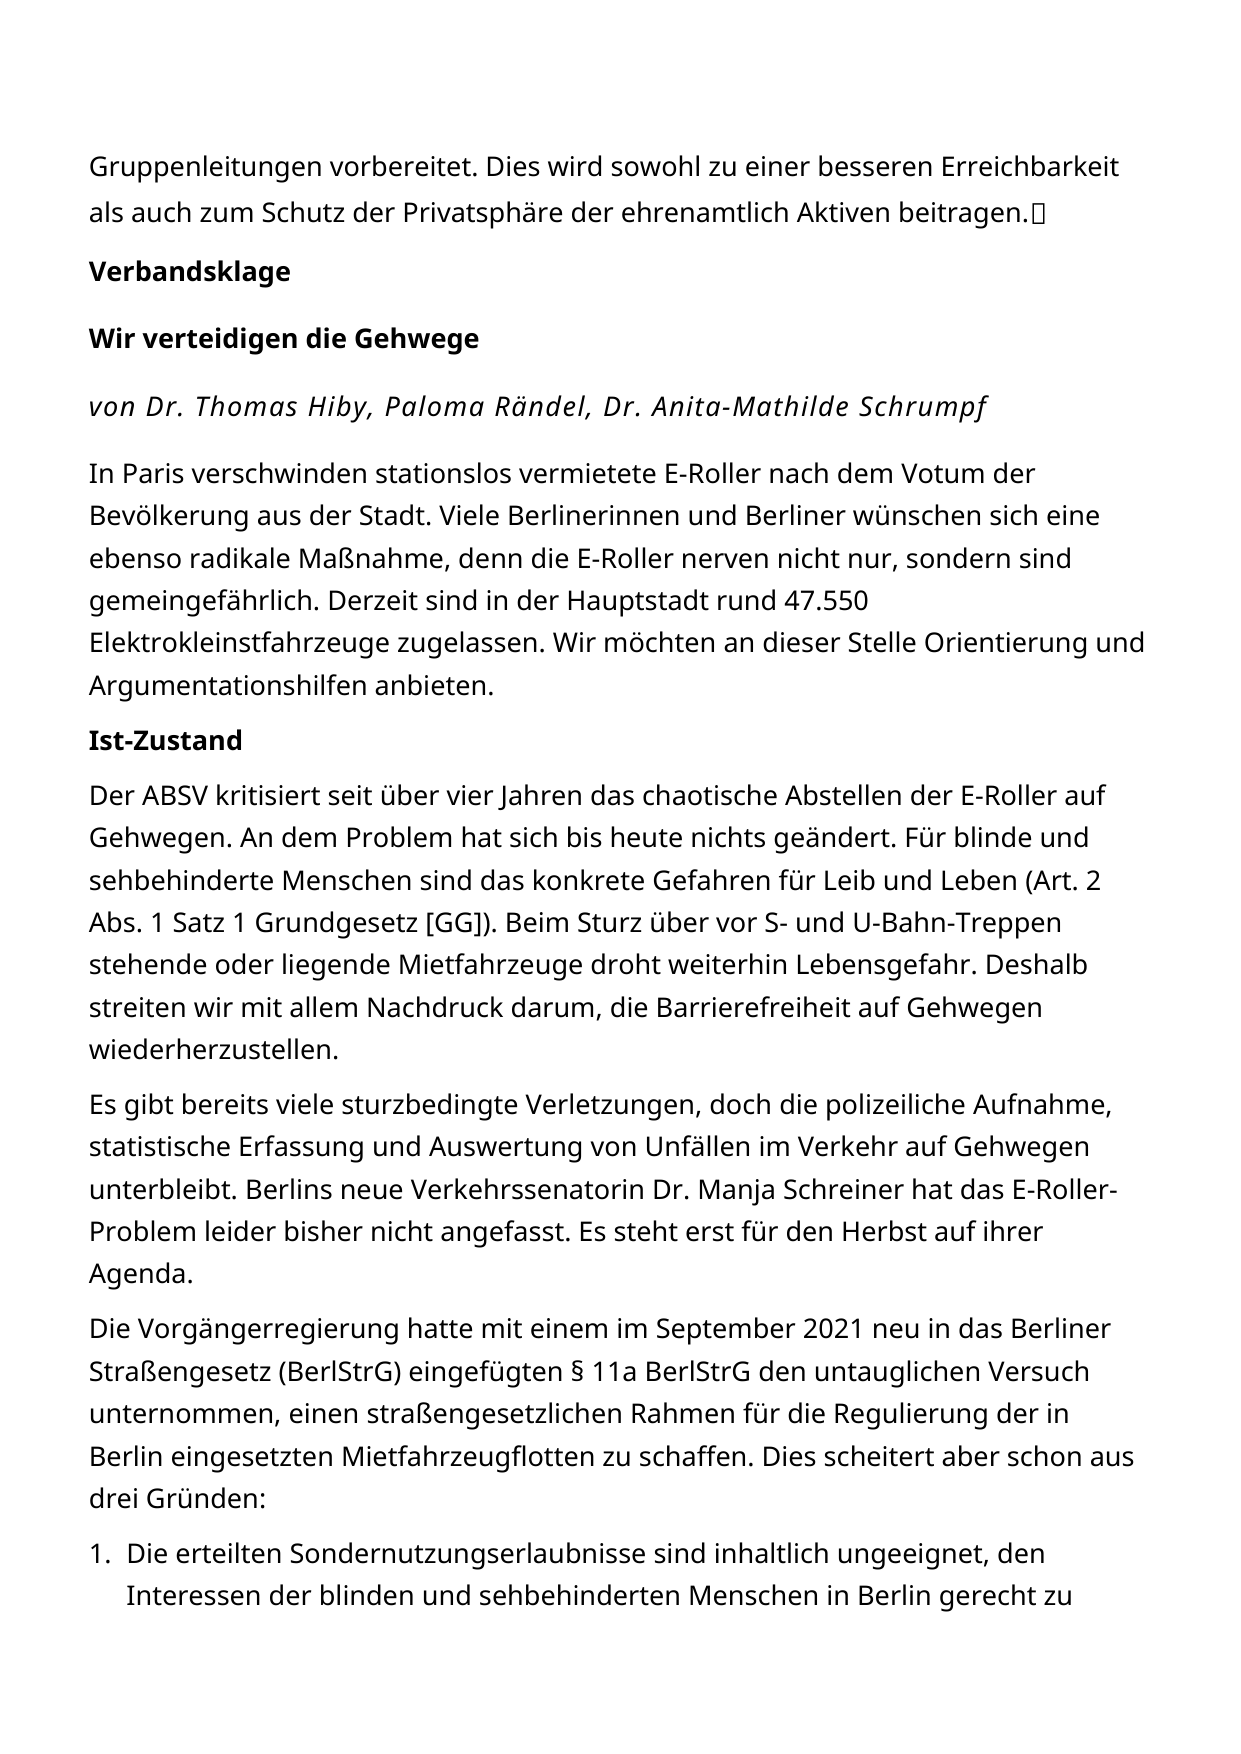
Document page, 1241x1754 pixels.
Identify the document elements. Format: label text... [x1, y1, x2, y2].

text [89, 148, 1152, 233]
subtitle Wir verteidigen die Gehwege [89, 319, 1152, 356]
text In Paris verschwinden stationslos vermietete E-Roller nach dem Votum der Bevölkerung aus der Stadt. Viele Berlinerinnen und Berliner wünschen sich eine ebenso radikale Maßnahme, denn die E-Roller nerven nicht nur, sondern sind gemeingefährlich. Derzeit sind in der Hauptstadt rund 47.550 Elektrokleinstfahrzeuge zugelassen. Wir möchten an dieser Stelle Orientierung und Argumentationshilfen anbieten. [89, 454, 1152, 703]
text Die Vorgängerregierung hatte mit einem im September 2021 neu in das Berliner Straßengesetz (BerlStrG) eingefügten § 11a BerlStrG den untauglichen Versuch unternommen, einen straßengesetzlichen Rahmen für die Regulierung der in Berlin eingesetzten Mietfahrzeugflotten zu schaffen. Dies scheitert aber schon aus drei Gründen: [89, 1310, 1152, 1516]
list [89, 1534, 1152, 1614]
text Der ABSV kritisiert seit über vier Jahren das chaotische Abstellen der E-Roller auf Gehwegen. An dem Problem hat sich bis heute nichts geändert. Für blinde und sehbehinderte Menschen sind das konkrete Gefahren für Leib und Leben (Art. 2 Abs. 1 Satz 1 Grundgesetz [GG]). Beim Sturz über vor S- und U-Bahn-Treppen stehende oder liegende Mietfahrzeuge droht weiterhin Lebensgefahr. Deshalb streiten wir mit allem Nachdruck darum, die Barrierefreiheit auf Gehwegen wiederherzustellen. [89, 776, 1152, 1067]
subtitle Verbandsklage [89, 252, 1152, 289]
subtitle von Dr. Thomas Hiby, Paloma Rändel, Dr. Anita-Mathilde Schrumpf [89, 387, 1152, 424]
text Ist-Zustand [89, 721, 1152, 758]
text Es gibt bereits viele sturzbedingte Verletzungen, doch die polizeiliche Aufnahme, statistische Erfassung und Auswertung von Unfällen im Verkehr auf Gehwegen unterbleibt. Berlins neue Verkehrssenatorin Dr. Manja Schreiner hat das E-Roller-Problem leider bisher nicht angefasst. Es steht erst für den Herbst auf ihrer Agenda. [89, 1085, 1152, 1292]
